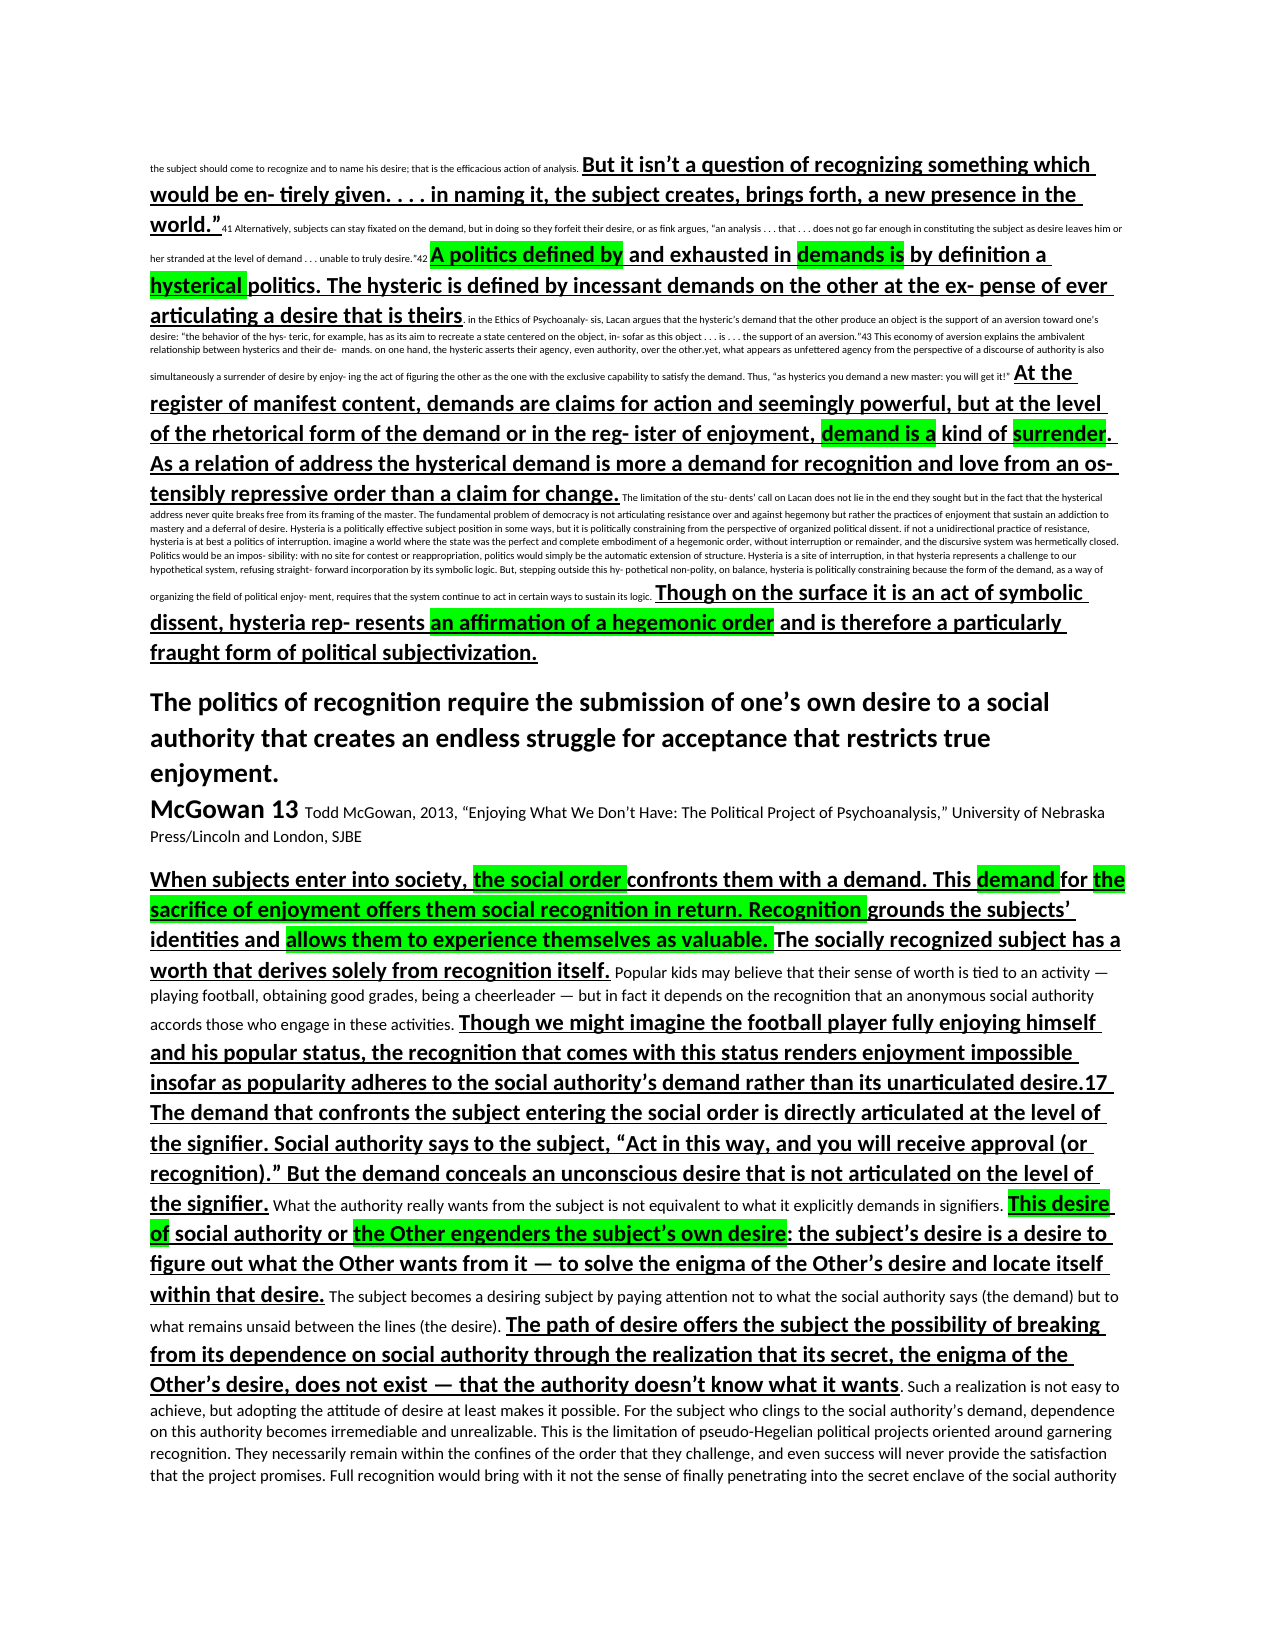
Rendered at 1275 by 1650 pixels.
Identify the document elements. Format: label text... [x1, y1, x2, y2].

subtitle The politics of recognition require the submission of one’s own desire to a social authority that creates an endless struggle for acceptance that restricts true enjoyment. [150, 685, 1125, 789]
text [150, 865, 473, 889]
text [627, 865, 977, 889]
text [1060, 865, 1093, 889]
text McGowan 13 Todd McGowan, 2013, “Enjoying What We Don’t Have: The Political Project of Psychoanalysis,” University of Nebraska Press/Lincoln and London, SJBE [150, 792, 1125, 847]
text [150, 891, 1125, 1486]
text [150, 150, 1125, 666]
